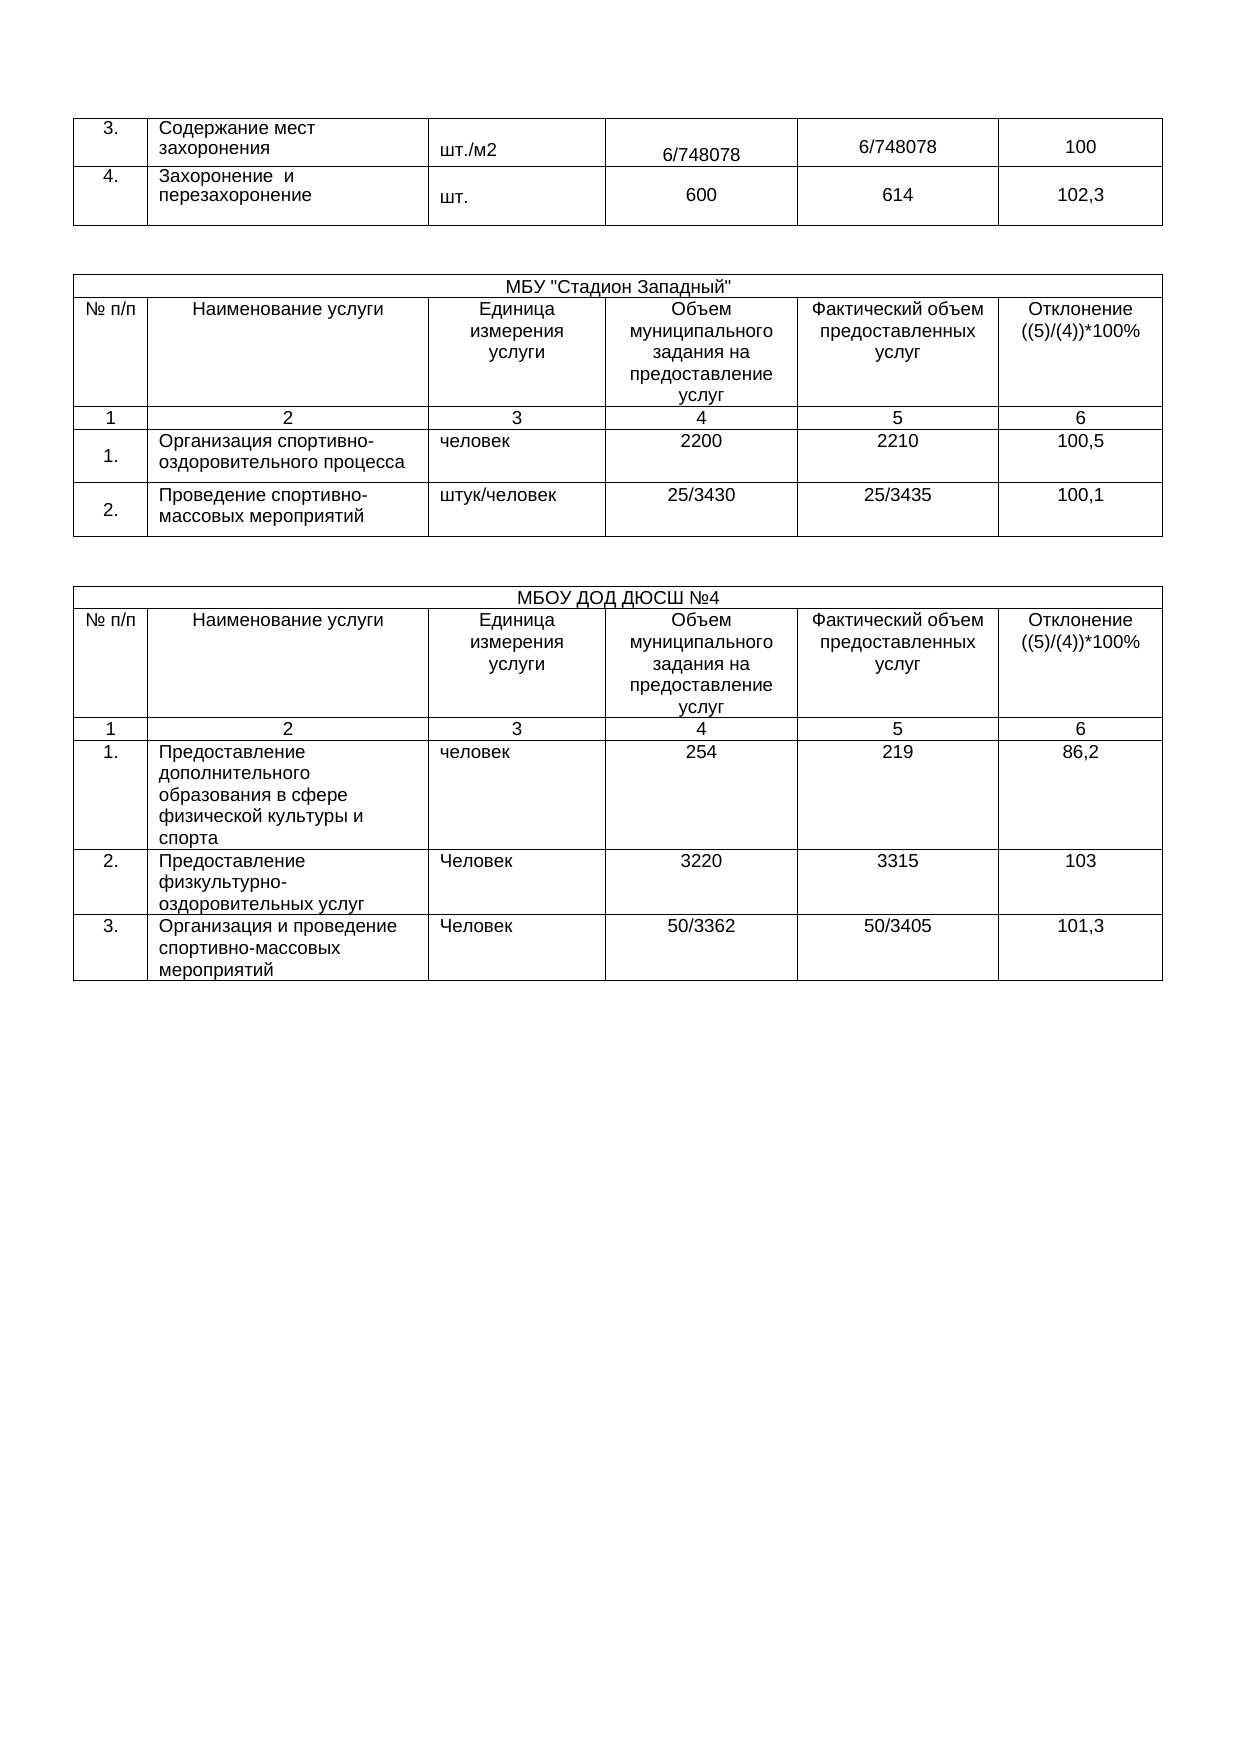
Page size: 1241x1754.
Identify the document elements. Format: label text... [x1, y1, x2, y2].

table_cell Человек [429, 915, 605, 980]
table_cell Содержание мест захоронения [148, 119, 428, 166]
table_cell 3. [74, 119, 147, 166]
table_cell 1 [74, 718, 147, 739]
table_cell 5 [798, 718, 998, 739]
table_cell Фактический объем предоставленных услуг [798, 609, 998, 717]
table_cell человек [429, 430, 605, 482]
table_cell 2 [148, 407, 428, 428]
table_cell шт. [429, 167, 605, 225]
table_cell Захоронение и перезахоронение [148, 167, 428, 225]
table_cell Предоставление физкультурно-оздоровительных услуг [148, 850, 428, 914]
table_cell 1 [74, 407, 147, 428]
table_cell человек [429, 741, 605, 848]
table_cell 50/3362 [606, 915, 797, 980]
table_cell 600 [606, 167, 797, 225]
table_cell Единица измерения услуги [429, 609, 605, 717]
table_cell 1. [74, 430, 147, 482]
table_cell № п/п [74, 609, 147, 717]
table_cell Отклонение ((5)/(4))*100% [999, 298, 1162, 406]
table_cell Организация спортивно-оздоровительного процесса [148, 430, 428, 482]
table_cell 3 [429, 718, 605, 739]
table_cell 102,3 [999, 167, 1162, 225]
table_cell 50/3405 [798, 915, 998, 980]
table_cell Наименование услуги [148, 609, 428, 717]
table_cell 6/748078 [798, 119, 998, 166]
table_cell 103 [999, 850, 1162, 914]
table_cell 5 [798, 407, 998, 428]
table_cell 3 [429, 407, 605, 428]
table_cell 100,1 [999, 483, 1162, 536]
table_cell 6 [999, 407, 1162, 428]
table_cell 100,5 [999, 430, 1162, 482]
table_cell 614 [798, 167, 998, 225]
table_cell 3220 [606, 850, 797, 914]
table_cell 100 [999, 119, 1162, 166]
table_cell 2200 [606, 430, 797, 482]
table_cell Организация и проведение спортивно-массовых мероприятий [148, 915, 428, 980]
table_cell Человек [429, 850, 605, 914]
table_cell 3. [74, 915, 147, 980]
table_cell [606, 298, 797, 406]
table_cell Фактический объем предоставленных услуг [798, 298, 998, 406]
table_cell 254 [606, 741, 797, 848]
table_cell 1. [74, 741, 147, 848]
table_cell 219 [798, 741, 998, 848]
table_cell 4. [74, 167, 147, 225]
table_header МБОУ ДОД ДЮСШ №4 [74, 587, 1162, 608]
table_cell 2210 [798, 430, 998, 482]
table_cell 86,2 [999, 741, 1162, 848]
table_cell 2. [74, 483, 147, 536]
table_cell 4 [606, 718, 797, 739]
table_cell 4 [606, 407, 797, 428]
table_cell 6/748078 [606, 119, 797, 166]
table_cell 2 [148, 718, 428, 739]
table_header МБУ "Стадион Западный" [74, 275, 1162, 297]
table_cell Отклонение ((5)/(4))*100% [999, 609, 1162, 717]
table_cell № п/п [74, 298, 147, 406]
table_cell 2. [74, 850, 147, 914]
table_cell Проведение спортивно-массовых мероприятий [148, 483, 428, 536]
table_cell 101,3 [999, 915, 1162, 980]
table_cell 6 [999, 718, 1162, 739]
table_cell Единица измерения услуги [429, 298, 605, 406]
table_cell шт./м2 [429, 119, 605, 166]
table_cell 25/3435 [798, 483, 998, 536]
table_cell 25/3430 [606, 483, 797, 536]
table_cell 3315 [798, 850, 998, 914]
table_cell Предоставление дополнительного образования в сфере физической культуры и спорта [148, 741, 428, 848]
table_cell штук/человек [429, 483, 605, 536]
table_cell Объем муниципального задания на предоставление услуг [606, 609, 797, 717]
table_cell Наименование услуги [148, 298, 428, 406]
